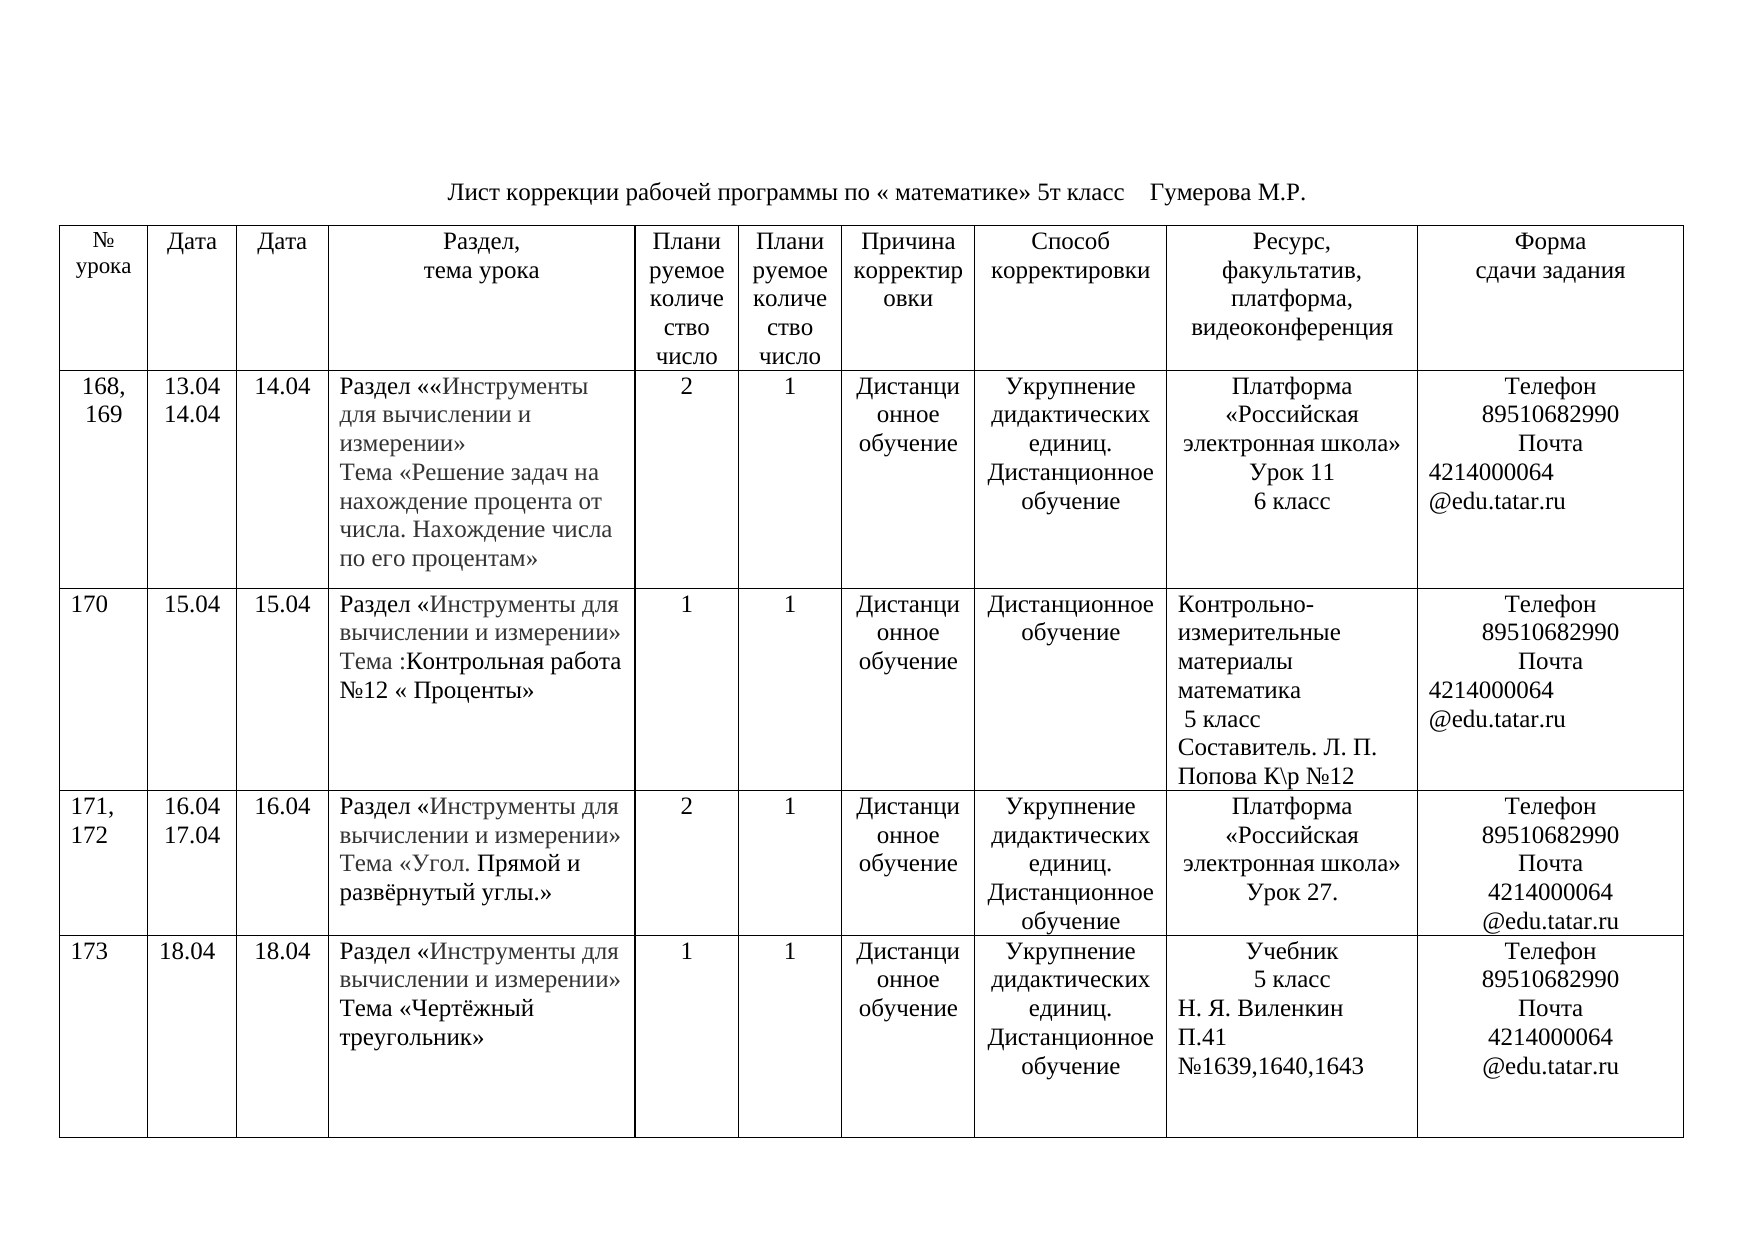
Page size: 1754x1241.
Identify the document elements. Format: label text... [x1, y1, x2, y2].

table_cell Платформа «Российская электронная школа» Урок 27. [1167, 791, 1417, 935]
table_cell 16.04 [237, 791, 328, 935]
table_cell 1 [739, 589, 841, 790]
table_cell Дистанционное обучение [842, 791, 974, 935]
table_cell Платформа «Российская электронная школа» Урок 11 6 класс [1167, 371, 1417, 588]
table_cell 15.04 [148, 589, 236, 790]
table_header Способ корректировки [975, 226, 1166, 370]
table_cell Телефон 89510682990 Почта 4214000064@edu.tatar.ru [1418, 371, 1683, 588]
table_cell 18.04 [237, 936, 328, 1137]
table_header Дата [237, 226, 328, 370]
table_cell 1 [739, 791, 841, 935]
table_cell 171, 172 [60, 791, 147, 935]
table_header Планируемое количество число [739, 226, 841, 370]
table_cell Телефон 89510682990 Почта 4214000064@edu.tatar.ru [1418, 791, 1683, 935]
table_cell Раздел «Инструменты для вычислении и измерении» Тема «Чертёжный треугольник» [329, 936, 634, 1137]
table_cell Укрупнение дидактических единиц. Дистанционное обучение [975, 936, 1166, 1137]
table_header № урока [60, 226, 147, 370]
table_header Раздел, тема урока [329, 226, 634, 370]
table_cell 1 [636, 589, 738, 790]
table_cell Раздел ««Инструменты для вычислении и измерении» Тема «Решение задач на нахождение процента от числа. Нахождение числа по его процентам» [329, 371, 634, 588]
table_cell 1 [739, 936, 841, 1137]
table_cell Телефон 89510682990 Почта 4214000064@edu.tatar.ru [1418, 936, 1683, 1137]
table_header Ресурс, факультатив, платформа, видеоконференция [1167, 226, 1417, 370]
table_cell 14.04 [237, 371, 328, 588]
table_header Планируемое количество число [636, 226, 738, 370]
table_header Форма сдачи задания [1418, 226, 1683, 370]
table_cell Дистанционное обучение [842, 936, 974, 1137]
table_cell Телефон 89510682990 Почта 4214000064@edu.tatar.ru [1418, 589, 1683, 790]
table_cell Раздел «Инструменты для вычислении и измерении» Тема :Контрольная работа №12 « Проценты» [329, 589, 634, 790]
table_cell 1 [739, 371, 841, 588]
table_cell 18.04 [148, 936, 236, 1137]
table_cell 168, 169 [60, 371, 147, 588]
table_header Дата [148, 226, 236, 370]
table_cell 15.04 [237, 589, 328, 790]
table_cell 2 [636, 791, 738, 935]
table_cell Дистанционное обучение [842, 371, 974, 588]
table_cell 1 [636, 936, 738, 1137]
table_cell Учебник 5 класс Н. Я. Виленкин П.41 №1639,1640,1643 [1167, 936, 1417, 1137]
table_cell Укрупнение дидактических единиц. Дистанционное обучение [975, 371, 1166, 588]
table_cell Дистанционное обучение [975, 589, 1166, 790]
table_cell Раздел «Инструменты для вычислении и измерении» Тема «Угол. Прямой и развёрнутый углы.» [329, 791, 634, 935]
table_cell Дистанционное обучение [842, 589, 974, 790]
table_header Причина корректировки [842, 226, 974, 370]
table_cell 13.04 14.04 [148, 371, 236, 588]
table_cell 2 [636, 371, 738, 588]
table_cell 170 [60, 589, 147, 790]
table_cell 173 [60, 936, 147, 1137]
table_cell Укрупнение дидактических единиц. Дистанционное обучение [975, 791, 1166, 935]
text Лист коррекции рабочей программы по « математике» 5т класс Гумерова М.Р. [118, 177, 1636, 206]
table_cell 16.04 17.04 [148, 791, 236, 935]
table_cell Контрольно-измерительные материалы математика 5 класс Составитель. Л. П. Попова К\р №12 [1167, 589, 1417, 790]
